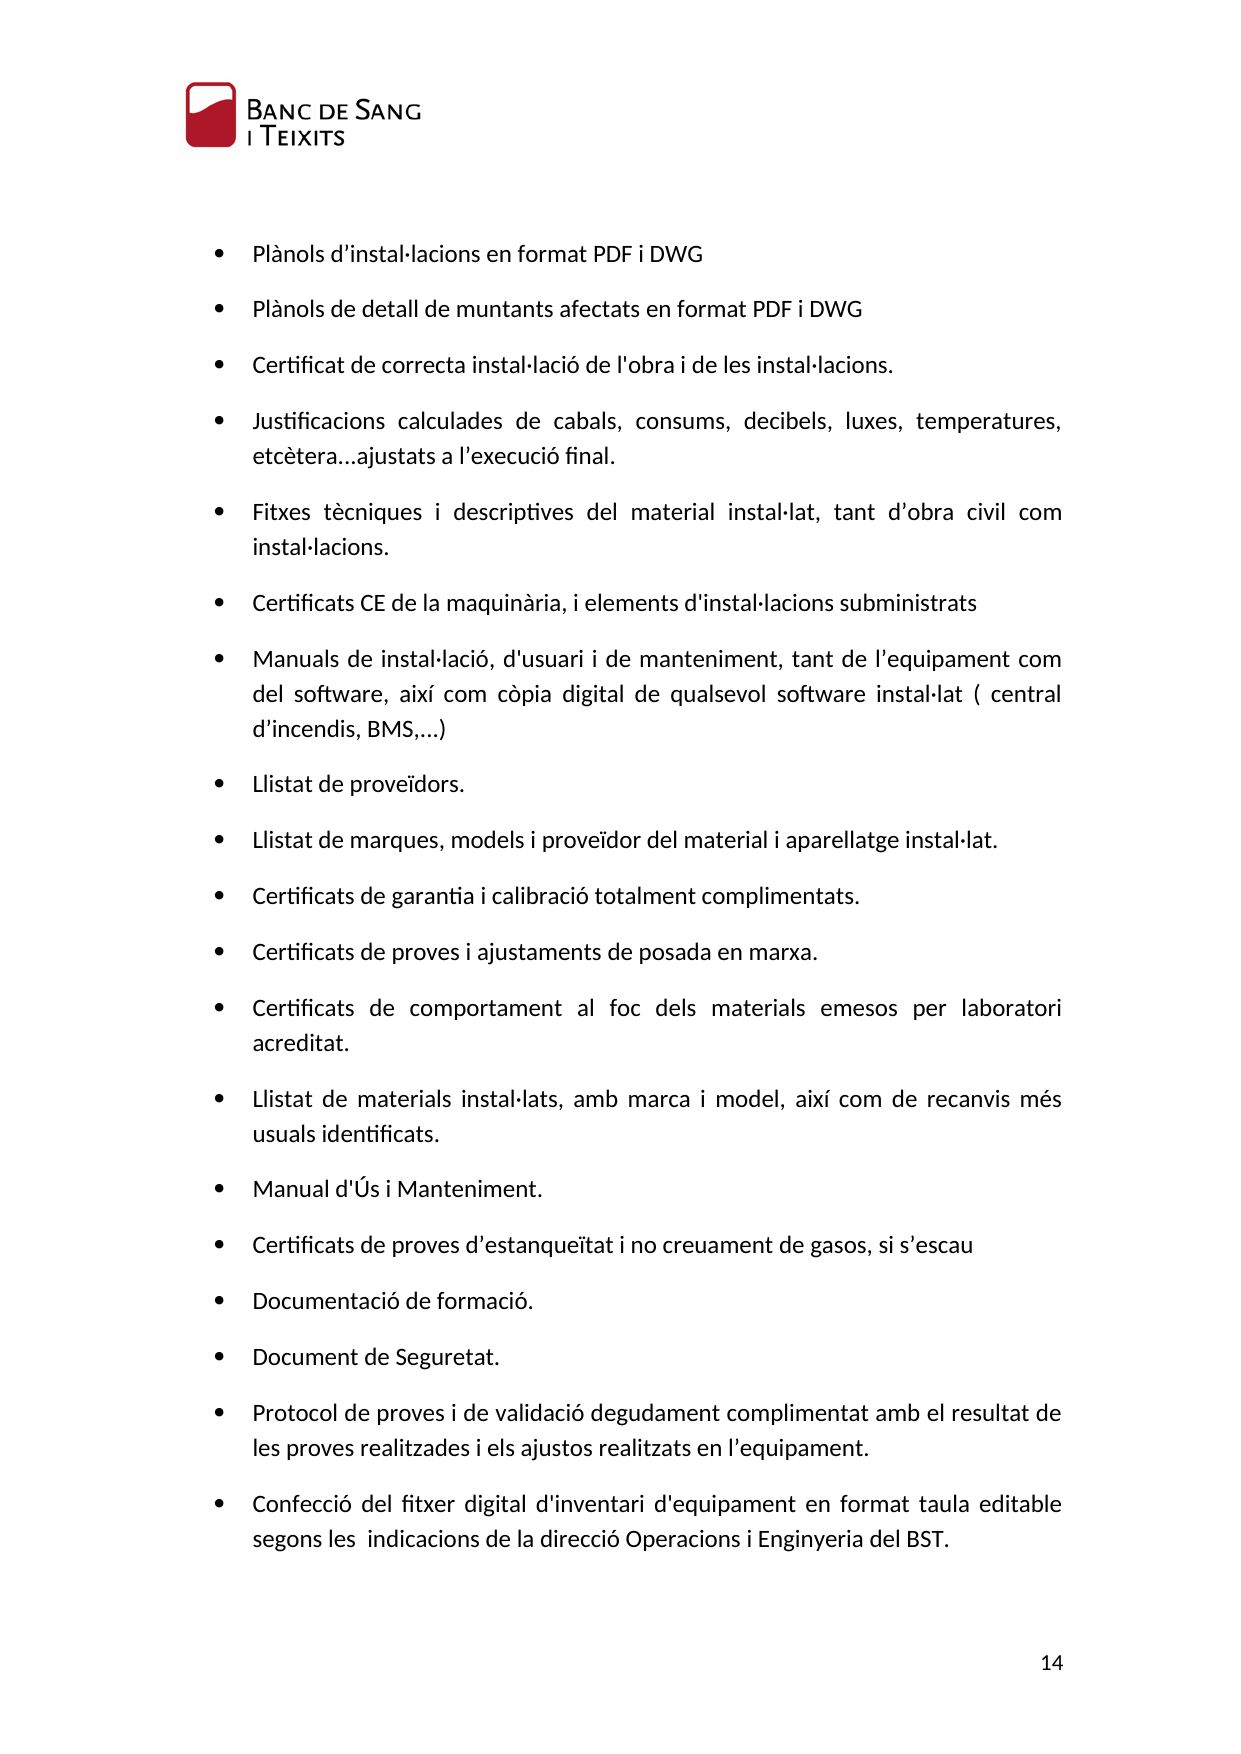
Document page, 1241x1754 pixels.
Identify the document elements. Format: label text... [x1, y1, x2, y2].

list Certificats de proves i ajustaments de posada en marxa. [215, 936, 1063, 967]
list Certificats CE de la maquinària, i elements d'instal·lacions subministrats [215, 587, 1063, 617]
list Llistat de proveïdors. [215, 768, 1063, 799]
list Llistat de marques, models i proveïdor del material i aparellatge instal·lat. [215, 824, 1063, 855]
list Protocol de proves i de validació degudament complimentat amb el resultat de les proves realitzades i els ajustos realitzats en l’equipament. [215, 1397, 1063, 1462]
list Certificats de proves d’estanqueïtat i no creuament de gasos, si s’escau [215, 1229, 1063, 1260]
picture [177, 75, 444, 165]
list Certificats de comportament al foc dels materials emesos per laboratori acreditat. [215, 992, 1063, 1057]
list Manuals de instal·lació, d'usuari i de manteniment, tant de l’equipament com del software, així com còpia digital de qualsevol software instal·lat ( central d’incendis, BMS,...) [215, 643, 1063, 743]
list Document de Seguretat. [215, 1341, 1063, 1372]
list Llistat de materials instal·lats, amb marca i model, així com de recanvis més usuals identificats. [215, 1083, 1063, 1148]
list Confecció del fitxer digital d'inventari d'equipament en format taula editable segons les indicacions de la direcció Operacions i Enginyeria del BST. [215, 1488, 1063, 1553]
list Certificats de garantia i calibració totalment complimentats. [215, 880, 1063, 911]
list Justificacions calculades de cabals, consums, decibels, luxes, temperatures, etcètera...ajustats a l’execució final. [215, 405, 1063, 471]
list Documentació de formació. [215, 1285, 1063, 1316]
list Plànols de detall de muntants afectats en format PDF i DWG [215, 293, 1063, 324]
list Manual d'Ús i Manteniment. [215, 1173, 1063, 1204]
list Certificat de correcta instal·lació de l'obra i de les instal·lacions. [215, 349, 1063, 380]
list Fitxes tècniques i descriptives del material instal·lat, tant d’obra civil com instal·lacions. [215, 496, 1063, 562]
list Plànols d’instal·lacions en format PDF i DWG [215, 238, 1063, 268]
